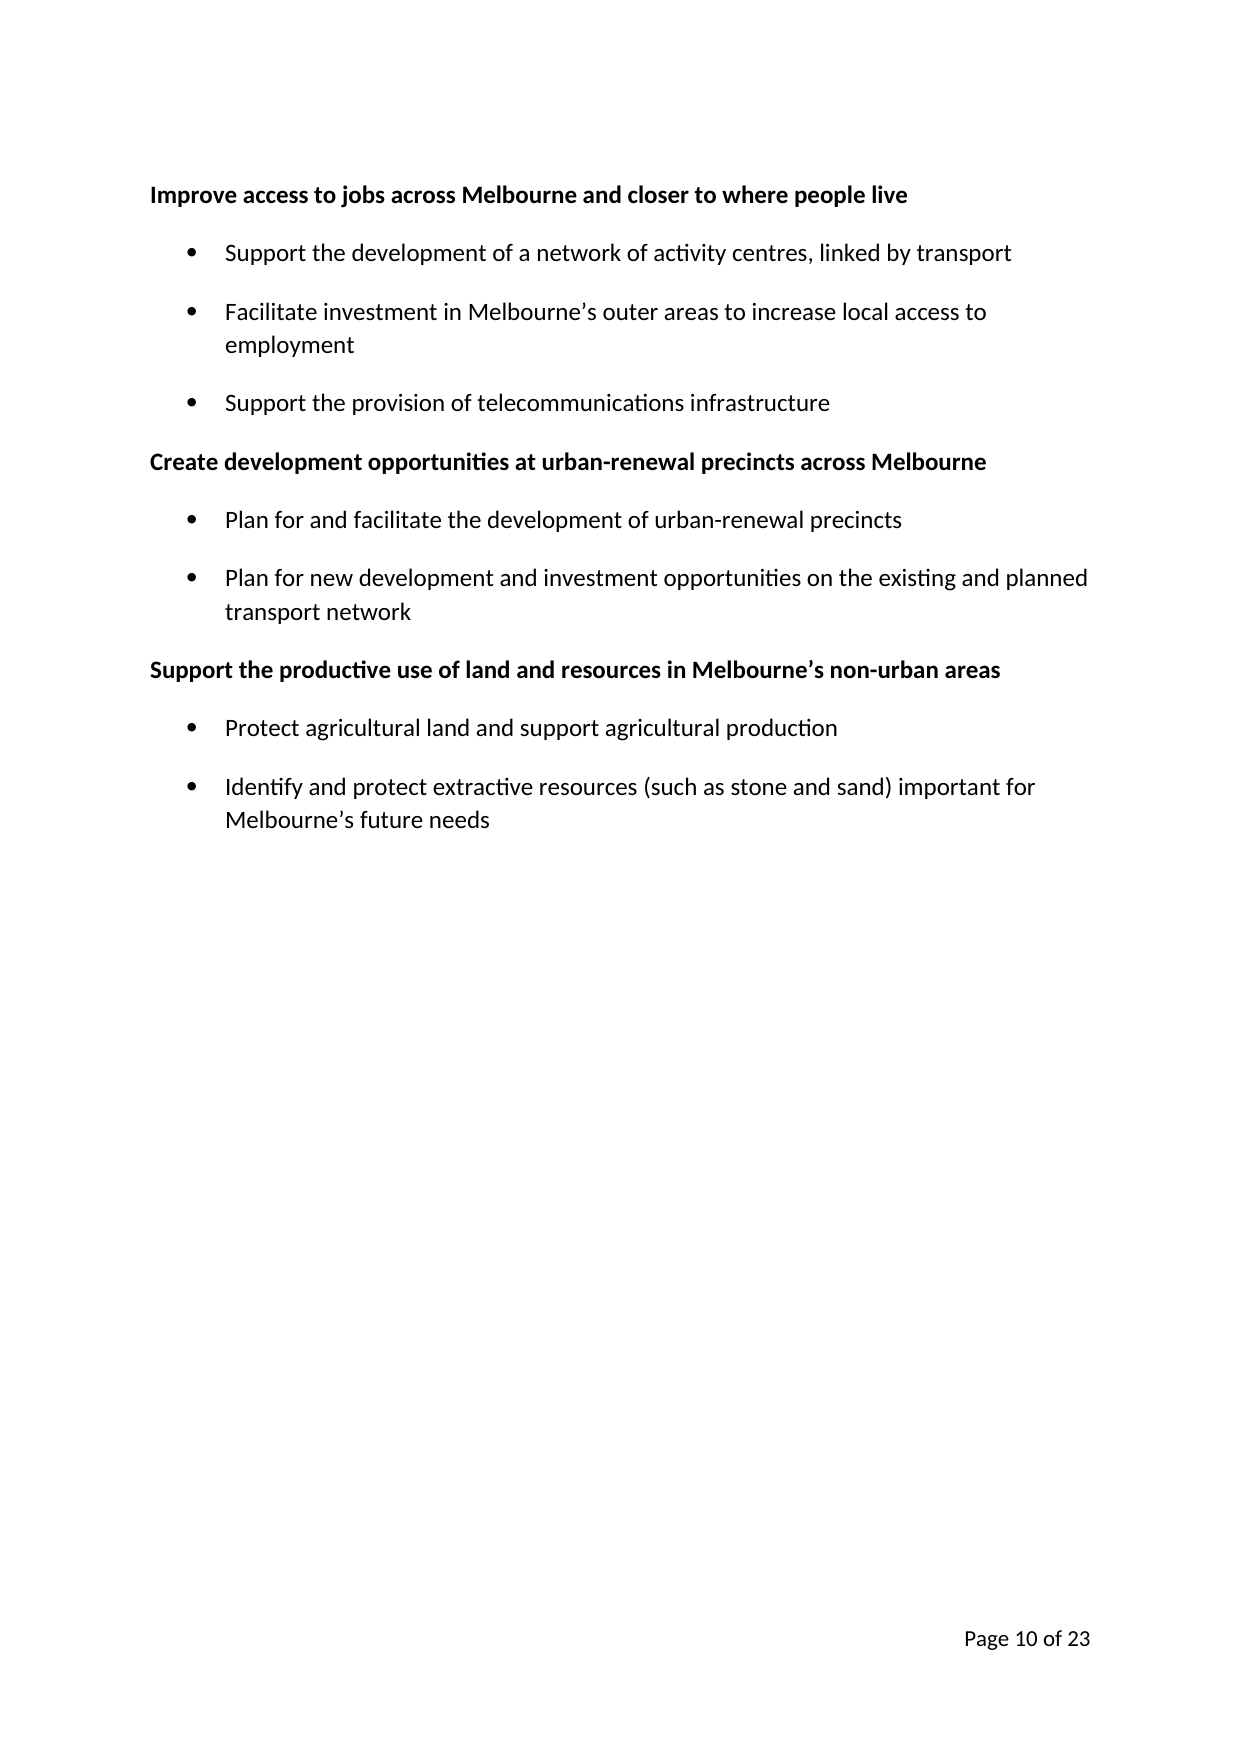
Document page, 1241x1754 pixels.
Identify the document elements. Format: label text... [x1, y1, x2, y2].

list Identify and protect extractive resources (such as stone and sand) important for Melbourne’s future needs [187, 768, 1090, 835]
list Support the provision of telecommunications infrastructure [187, 385, 1090, 418]
list Plan for and facilitate the development of urban-renewal precincts [187, 501, 1090, 535]
list Facilitate investment in Melbourne’s outer areas to increase local access to employment [187, 293, 1090, 360]
text Support the productive use of land and resources in Melbourne’s non-urban areas [150, 651, 1090, 685]
list Protect agricultural land and support agricultural production [187, 710, 1090, 743]
text Create development opportunities at urban-renewal precincts across Melbourne [150, 443, 1090, 476]
list Plan for new development and investment opportunities on the existing and planned transport network [187, 560, 1090, 626]
text Improve access to jobs across Melbourne and closer to where people live [150, 176, 1090, 210]
list Support the development of a network of activity centres, linked by transport [187, 235, 1090, 268]
